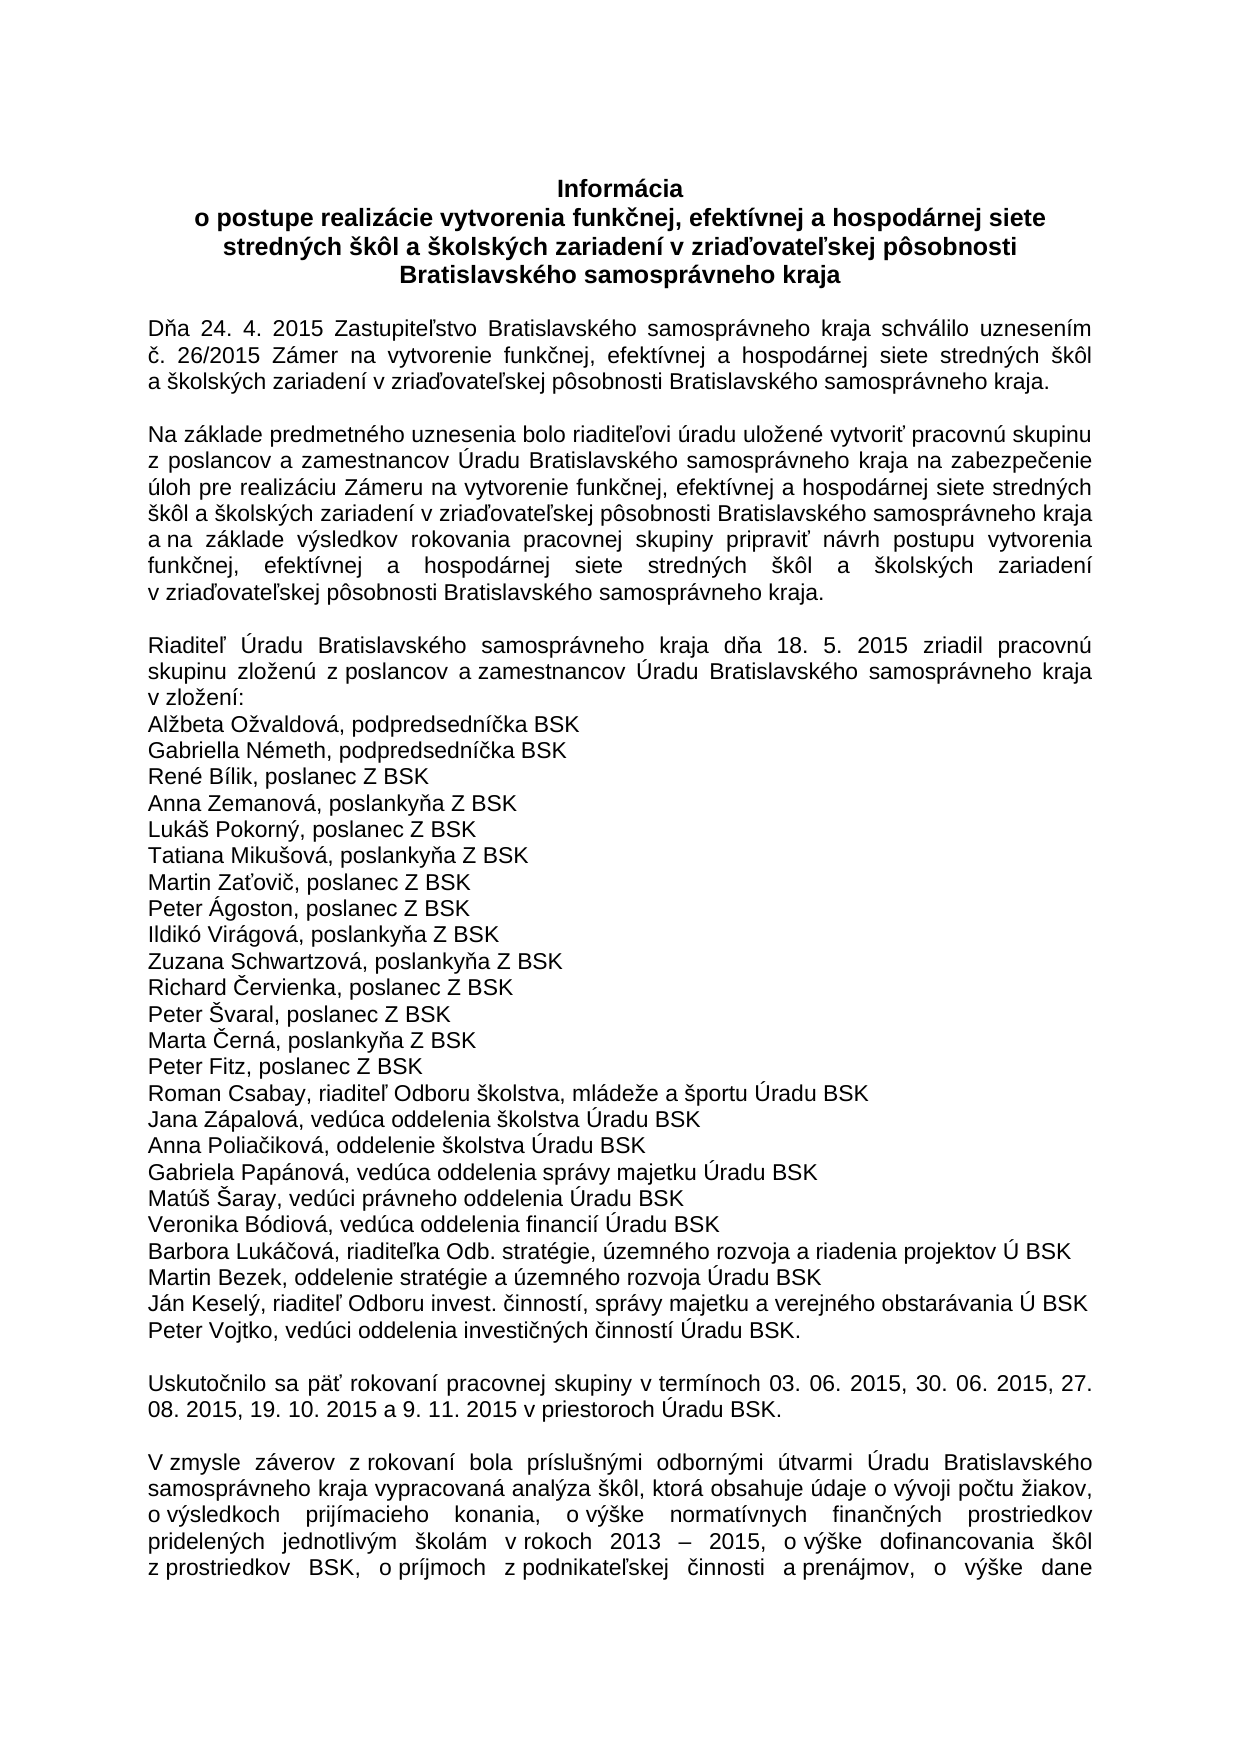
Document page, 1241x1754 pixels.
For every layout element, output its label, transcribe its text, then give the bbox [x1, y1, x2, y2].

text Lukáš Pokorný, poslanec Z BSK [148, 816, 1093, 842]
text Peter Fitz, poslanec Z BSK [148, 1053, 1093, 1079]
text Na základe predmetného uznesenia bolo riaditeľovi úradu uložené vytvoriť pracovnú skupinu z poslancov a zamestnancov Úradu Bratislavského samosprávneho kraja na zabezpečenie úloh pre realizáciu Zámeru na vytvorenie funkčnej, efektívnej a hospodárnej siete stredných škôl a školských zariadení v zriaďovateľskej pôsobnosti Bratislavského samosprávneho kraja a na základe výsledkov rokovania pracovnej skupiny pripraviť návrh postupu vytvorenia funkčnej, efektívnej a hospodárnej siete stredných škôl a školských zariadení v zriaďovateľskej pôsobnosti Bratislavského samosprávneho kraja. [148, 421, 1093, 605]
text Veronika Bódiová, vedúca oddelenia financií Úradu BSK [148, 1211, 1093, 1238]
text René Bílik, poslanec Z BSK [148, 763, 1093, 790]
text Informácia [148, 174, 1093, 203]
text Matúš Šaray, vedúci právneho oddelenia Úradu BSK [148, 1185, 1093, 1211]
text Ján Keselý, riaditeľ Odboru invest. činností, správy majetku a verejného obstarávania Ú BSK [148, 1290, 1093, 1317]
text Richard Červienka, poslanec Z BSK [148, 974, 1093, 1001]
text Gabriela Papánová, vedúca oddelenia správy majetku Úradu BSK [148, 1159, 1093, 1185]
text Roman Csabay, riaditeľ Odboru školstva, mládeže a športu Úradu BSK [148, 1079, 1093, 1106]
text Martin Bezek, oddelenie stratégie a územného rozvoja Úradu BSK [148, 1264, 1093, 1290]
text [148, 1448, 1093, 1580]
text Gabriella Németh, podpredsedníčka BSK [148, 737, 1093, 763]
text Peter Vojtko, vedúci oddelenia investičných činností Úradu BSK. [148, 1317, 1093, 1343]
text Barbora Lukáčová, riaditeľka Odb. stratégie, územného rozvoja a riadenia projektov Ú BSK [148, 1238, 1093, 1264]
text Zuzana Schwartzová, poslankyňa Z BSK [148, 948, 1093, 974]
text Anna Poliačiková, oddelenie školstva Úradu BSK [148, 1132, 1093, 1159]
text Tatiana Mikušová, poslankyňa Z BSK [148, 842, 1093, 869]
text Marta Černá, poslankyňa Z BSK [148, 1027, 1093, 1053]
text Peter Ágoston, poslanec Z BSK [148, 895, 1093, 921]
text Uskutočnilo sa päť rokovaní pracovnej skupiny v termínoch 03. 06. 2015, 30. 06. 2015, 27. 08. 2015, 19. 10. 2015 a 9. 11. 2015 v priestoroch Úradu BSK. [148, 1369, 1093, 1422]
text Anna Zemanová, poslankyňa Z BSK [148, 790, 1093, 816]
text o postupe realizácie vytvorenia funkčnej, efektívnej a hospodárnej siete stredných škôl a školských zariadení v zriaďovateľskej pôsobnosti Bratislavského samosprávneho kraja [148, 203, 1093, 289]
text Jana Zápalová, vedúca oddelenia školstva Úradu BSK [148, 1106, 1093, 1132]
text Alžbeta Ožvaldová, podpredsedníčka BSK [148, 711, 1093, 737]
text Riaditeľ Úradu Bratislavského samosprávneho kraja dňa 18. 5. 2015 zriadil pracovnú skupinu zloženú z poslancov a zamestnancov Úradu Bratislavského samosprávneho kraja v zložení: [148, 632, 1093, 711]
text Peter Švaral, poslanec Z BSK [148, 1001, 1093, 1027]
text Ildikó Virágová, poslankyňa Z BSK [148, 921, 1093, 948]
text Dňa 24. 4. 2015 Zastupiteľstvo Bratislavského samosprávneho kraja schválilo uznesením č. 26/2015 Zámer na vytvorenie funkčnej, efektívnej a hospodárnej siete stredných škôl a školských zariadení v zriaďovateľskej pôsobnosti Bratislavského samosprávneho kraja. [148, 315, 1093, 394]
text Martin Zaťovič, poslanec Z BSK [148, 869, 1093, 895]
